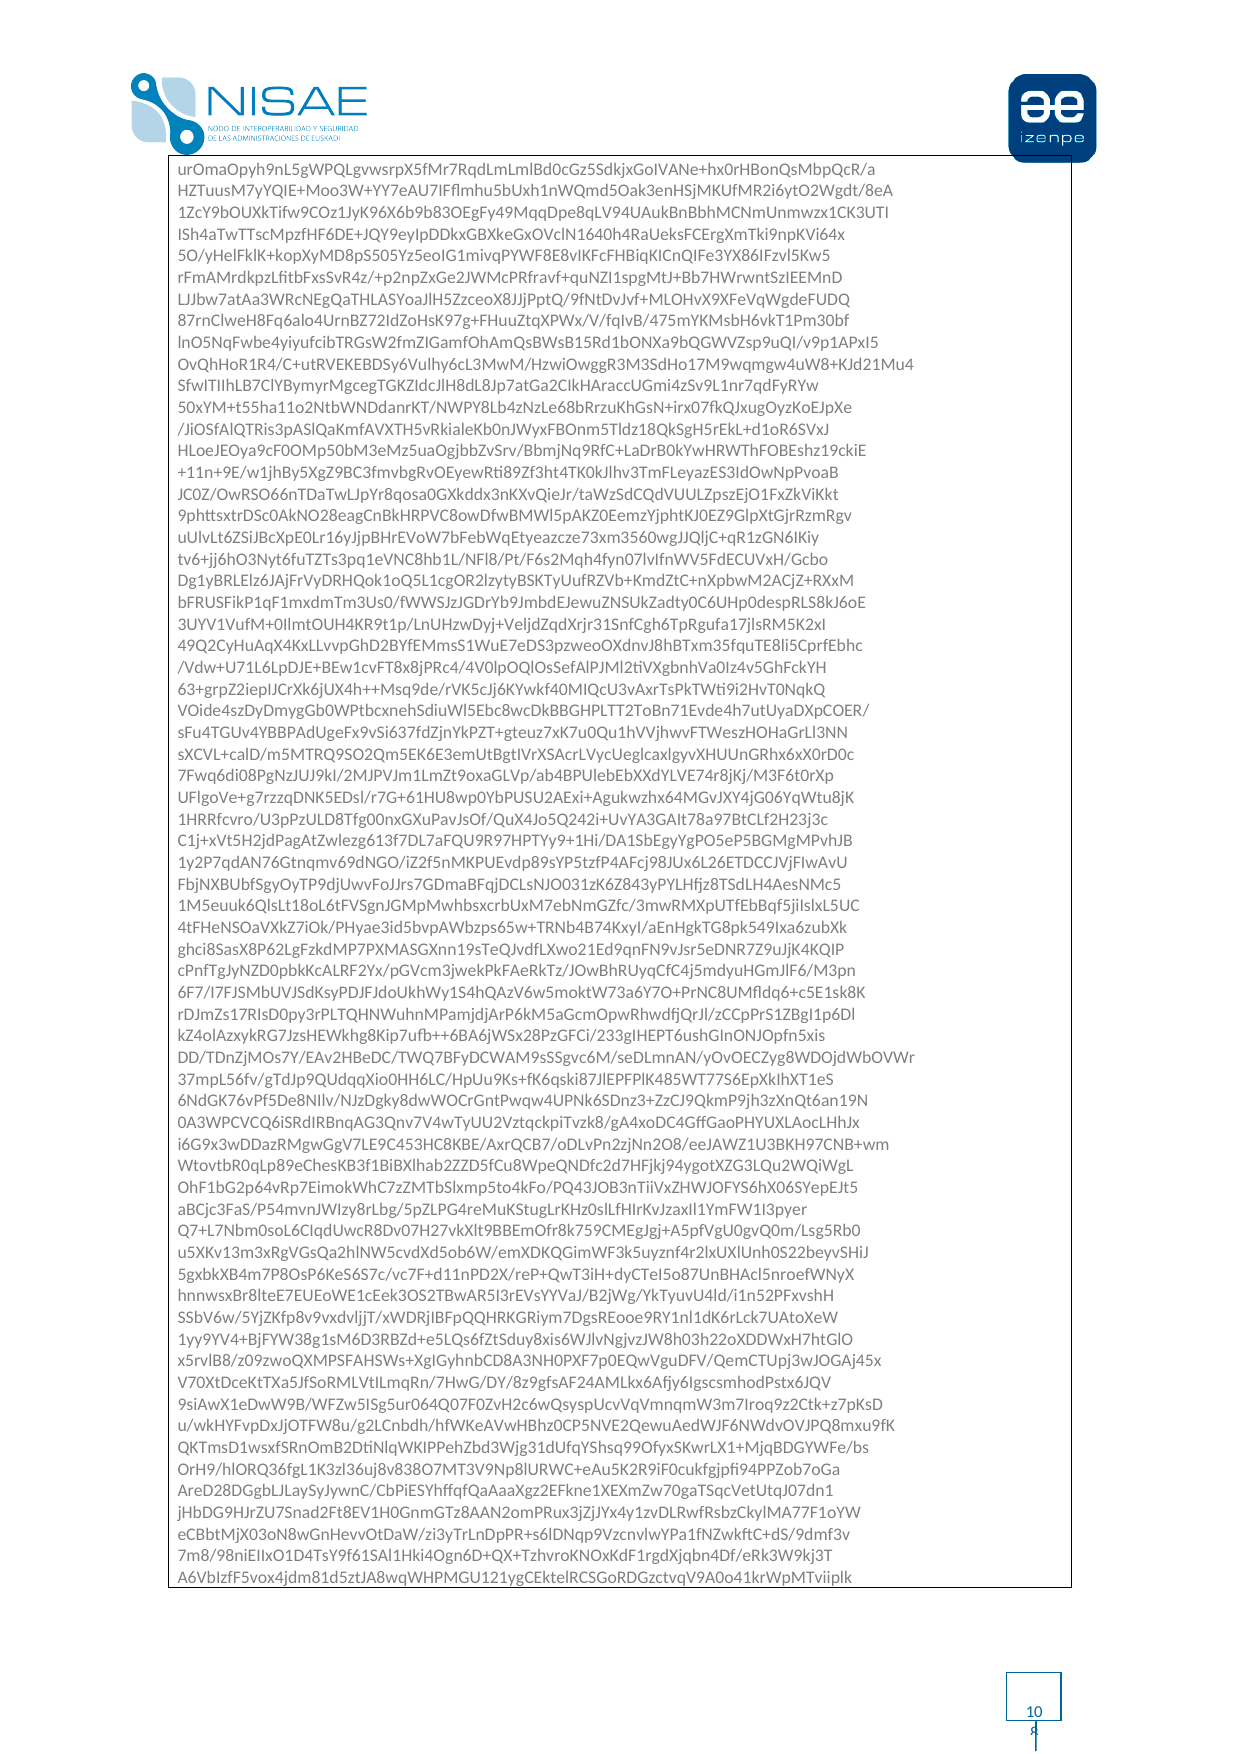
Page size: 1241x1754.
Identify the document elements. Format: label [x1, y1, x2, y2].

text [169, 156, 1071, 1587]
picture [1007, 74, 1097, 163]
picture [118, 73, 180, 155]
picture [139, 81, 148, 90]
picture [181, 131, 193, 143]
picture [149, 73, 386, 155]
